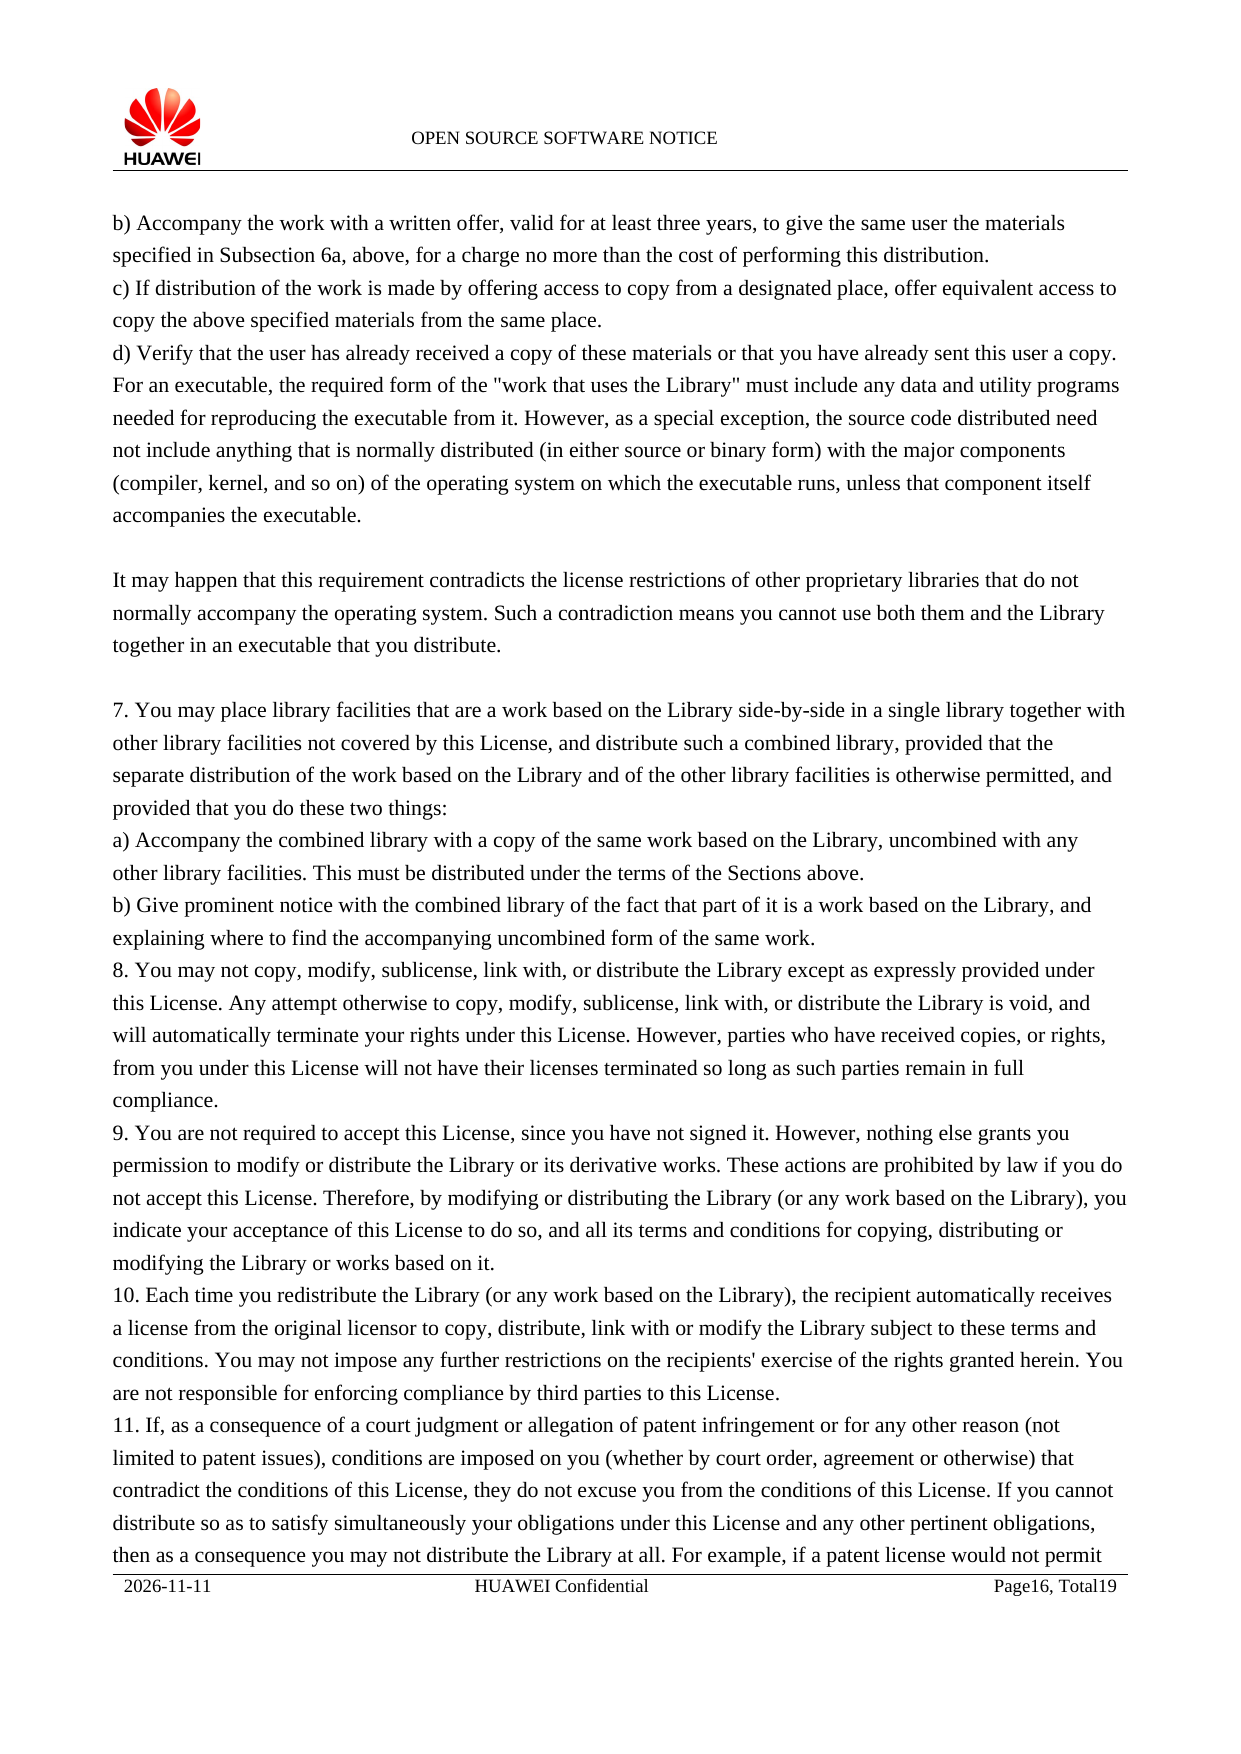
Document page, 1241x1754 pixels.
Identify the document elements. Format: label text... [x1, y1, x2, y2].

picture [124, 88, 201, 165]
